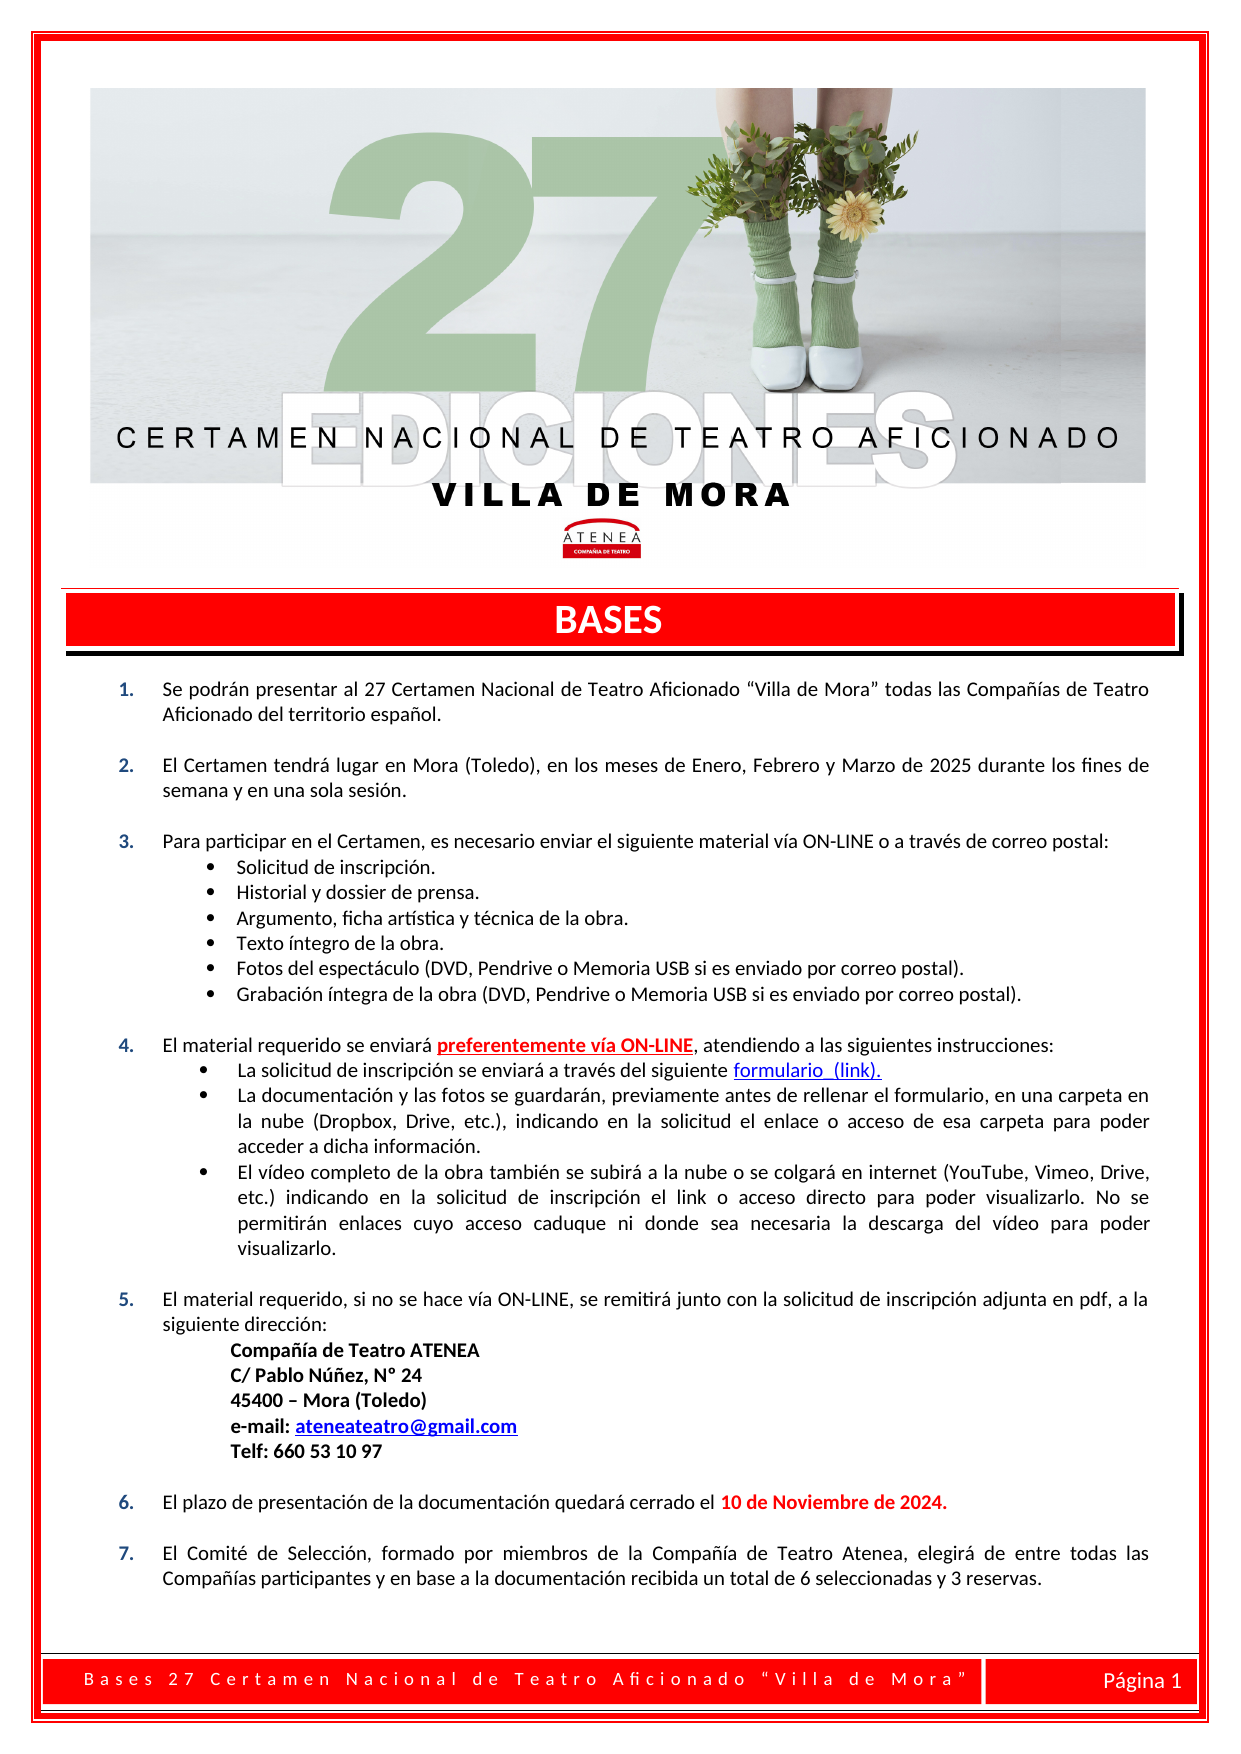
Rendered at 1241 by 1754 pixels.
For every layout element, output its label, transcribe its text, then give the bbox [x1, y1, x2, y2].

list Historial y dossier de prensa. [207, 879, 1152, 905]
list 45400 – Mora (Toledo) [207, 1388, 1152, 1413]
picture [88, 88, 1146, 568]
list El Comité de Selección, formado por miembros de la Compañía de Teatro Atenea, elegirá de entre todas las Compañías participantes y en base a la documentación recibida un total de 6 seleccionadas y 3 reservas. [118, 1540, 1152, 1591]
list Solicitud de inscripción. [207, 854, 1152, 879]
list El Certamen tendrá lugar en Mora (Toledo), en los meses de Enero, Febrero y Marzo de 2025 durante los fines de semana y en una sola sesión. [118, 752, 1152, 803]
list El plazo de presentación de la documentación quedará cerrado el 10 de Noviembre de 2024. [118, 1489, 1152, 1515]
list Texto íntegro de la obra. [207, 930, 1152, 956]
list Se podrán presentar al 27 Certamen Nacional de Teatro Aficionado “Villa de Mora” todas las Compañías de Teatro Aficionado del territorio español. [118, 676, 1152, 727]
list La solicitud de inscripción se enviará a través del siguiente formulario_(link). [200, 1057, 1152, 1083]
list Argumento, ficha artística y técnica de la obra. [207, 905, 1152, 930]
list La documentación y las fotos se guardarán, previamente antes de rellenar el formulario, en una carpeta en la nube (Dropbox, Drive, etc.), indicando en la solicitud el enlace o acceso de esa carpeta para poder acceder a dicha información. [200, 1083, 1152, 1159]
list Fotos del espectáculo (DVD, Pendrive o Memoria USB si es enviado por correo postal). [207, 956, 1152, 981]
list Para participar en el Certamen, es necesario enviar el siguiente material vía ON-LINE o a través de correo postal: [118, 828, 1152, 854]
list e-mail: ateneateatro@gmail.com [207, 1413, 1152, 1438]
list El material requerido se enviará preferentemente vía ON-LINE, atendiendo a las siguientes instrucciones: [118, 1032, 1152, 1057]
list El vídeo completo de la obra también se subirá a la nube o se colgará en internet (YouTube, Vimeo, Drive, etc.) indicando en la solicitud de inscripción el link o acceso directo para poder visualizarlo. No se permitirán enlaces cuyo acceso caduque ni donde sea necesaria la descarga del vídeo para poder visualizarlo. [200, 1159, 1152, 1261]
list Telf: 660 53 10 97 [207, 1438, 1152, 1464]
list Grabación íntegra de la obra (DVD, Pendrive o Memoria USB si es enviado por correo postal). [207, 981, 1152, 1006]
text BASES [66, 593, 1175, 646]
list El material requerido, si no se hace vía ON-LINE, se remitirá junto con la solicitud de inscripción adjunta en pdf, a la siguiente dirección: [118, 1286, 1152, 1337]
list Compañía de Teatro ATENEA [207, 1337, 1152, 1362]
list C/ Pablo Núñez, Nº 24 [207, 1362, 1152, 1388]
